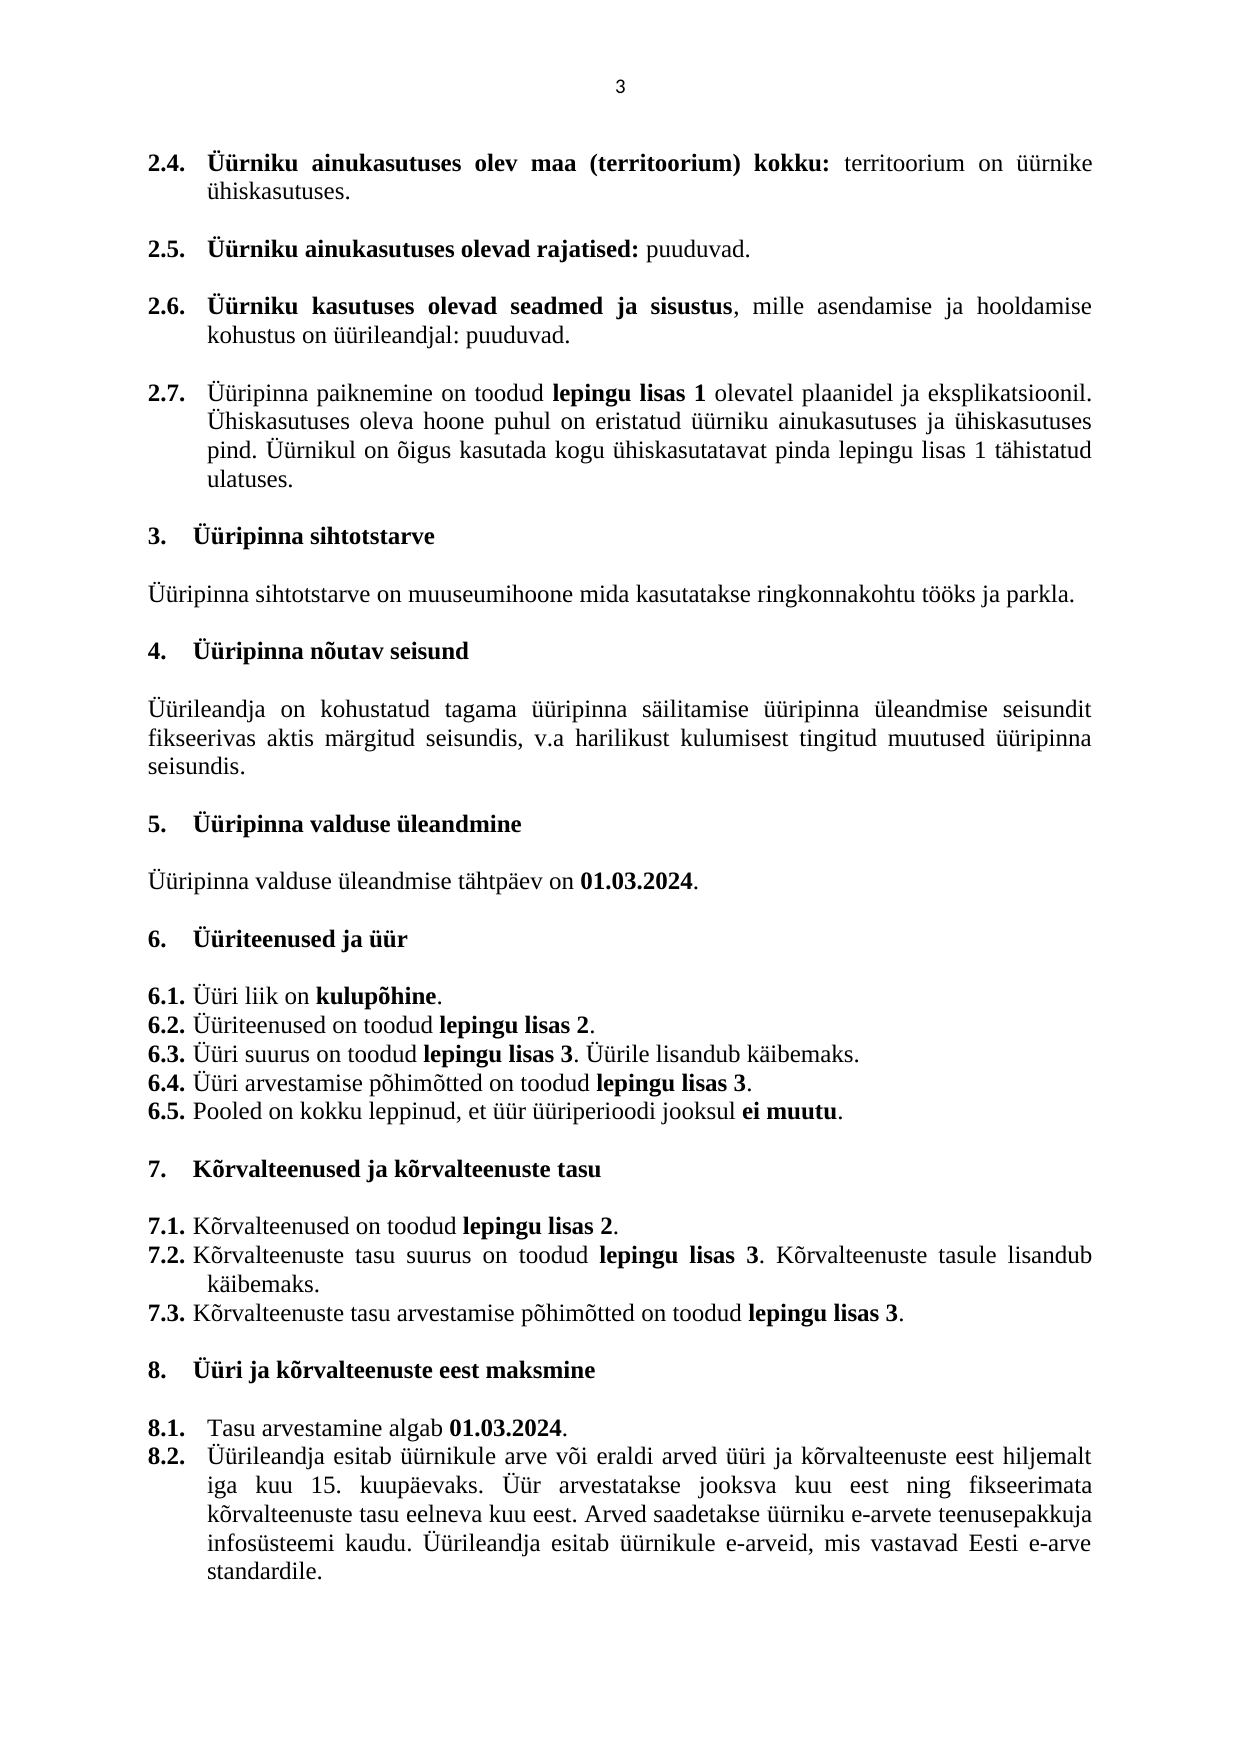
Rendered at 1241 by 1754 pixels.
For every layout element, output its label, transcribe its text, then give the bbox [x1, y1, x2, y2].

list Üürileandja esitab üürnikule arve või eraldi arved üüri ja kõrvalteenuste eest hiljemalt iga kuu 15. kuupäevaks. Üür arvestatakse jooksva kuu eest ning fikseerimata kõrvalteenuste tasu eelneva kuu eest. Arved saadetakse üürniku e-arvete teenusepakkuja infosüsteemi kaudu. Üürileandja esitab üürnikule e-arveid, mis vastavad Eesti e-arve standardile. [148, 1441, 1092, 1585]
text Üüripinna valduse üleandmise tähtpäev on 01.03.2024. [148, 866, 1092, 895]
list Kõrvalteenuste tasu arvestamise põhimõtted on toodud lepingu lisas 3. [148, 1298, 1092, 1326]
text Üüripinna sihtotstarve on muuseumihoone mida kasutatakse ringkonnakohtu tööks ja parkla. [148, 579, 1092, 608]
list Üüri suurus on toodud lepingu lisas 3. Üürile lisandub käibemaks. [148, 1039, 1092, 1068]
list Üüripinna sihtotstarve [148, 521, 1092, 550]
list Kõrvalteenused on toodud lepingu lisas 2. [148, 1211, 1092, 1240]
text Üürileandja on kohustatud tagama üüripinna säilitamise üüripinna üleandmise seisundit fikseerivas aktis märgitud seisundis, v.a harilikust kulumisest tingitud muutused üüripinna seisundis. [148, 694, 1092, 780]
list Kõrvalteenused ja kõrvalteenuste tasu [148, 1154, 1092, 1183]
list Üürniku kasutuses olevad seadmed ja sisustus, mille asendamise ja hooldamise kohustus on üürileandjal: puuduvad. [148, 291, 1092, 349]
list Tasu arvestamine algab 01.03.2024. [148, 1413, 1092, 1441]
list Üüriteenused ja üür [148, 924, 1092, 953]
list Üüri arvestamise põhimõtted on toodud lepingu lisas 3. [148, 1068, 1092, 1096]
list Üüripinna paiknemine on toodud lepingu lisas 1 olevatel plaanidel ja eksplikatsioonil. Ühiskasutuses oleva hoone puhul on eristatud üürniku ainukasutuses ja ühiskasutuses pind. Üürnikul on õigus kasutada kogu ühiskasutatavat pinda lepingu lisas 1 tähistatud ulatuses. [148, 378, 1092, 493]
list Pooled on kokku leppinud, et üür üüriperioodi jooksul ei muutu. [148, 1096, 1092, 1125]
list Üüri liik on kulupõhine. [148, 981, 1092, 1010]
list Üüriteenused on toodud lepingu lisas 2. [148, 1010, 1092, 1039]
list Üürniku ainukasutuses olevad rajatised: puuduvad. [148, 234, 1092, 263]
list Üüri ja kõrvalteenuste eest maksmine [148, 1355, 1092, 1384]
list Kõrvalteenuste tasu suurus on toodud lepingu lisas 3. Kõrvalteenuste tasule lisandub käibemaks. [148, 1240, 1092, 1298]
list Üürniku ainukasutuses olev maa (territoorium) kokku: territoorium on üürnike ühiskasutuses. [148, 148, 1092, 205]
list Üüripinna nõutav seisund [148, 636, 1092, 665]
list Üüripinna valduse üleandmine [148, 809, 1092, 838]
